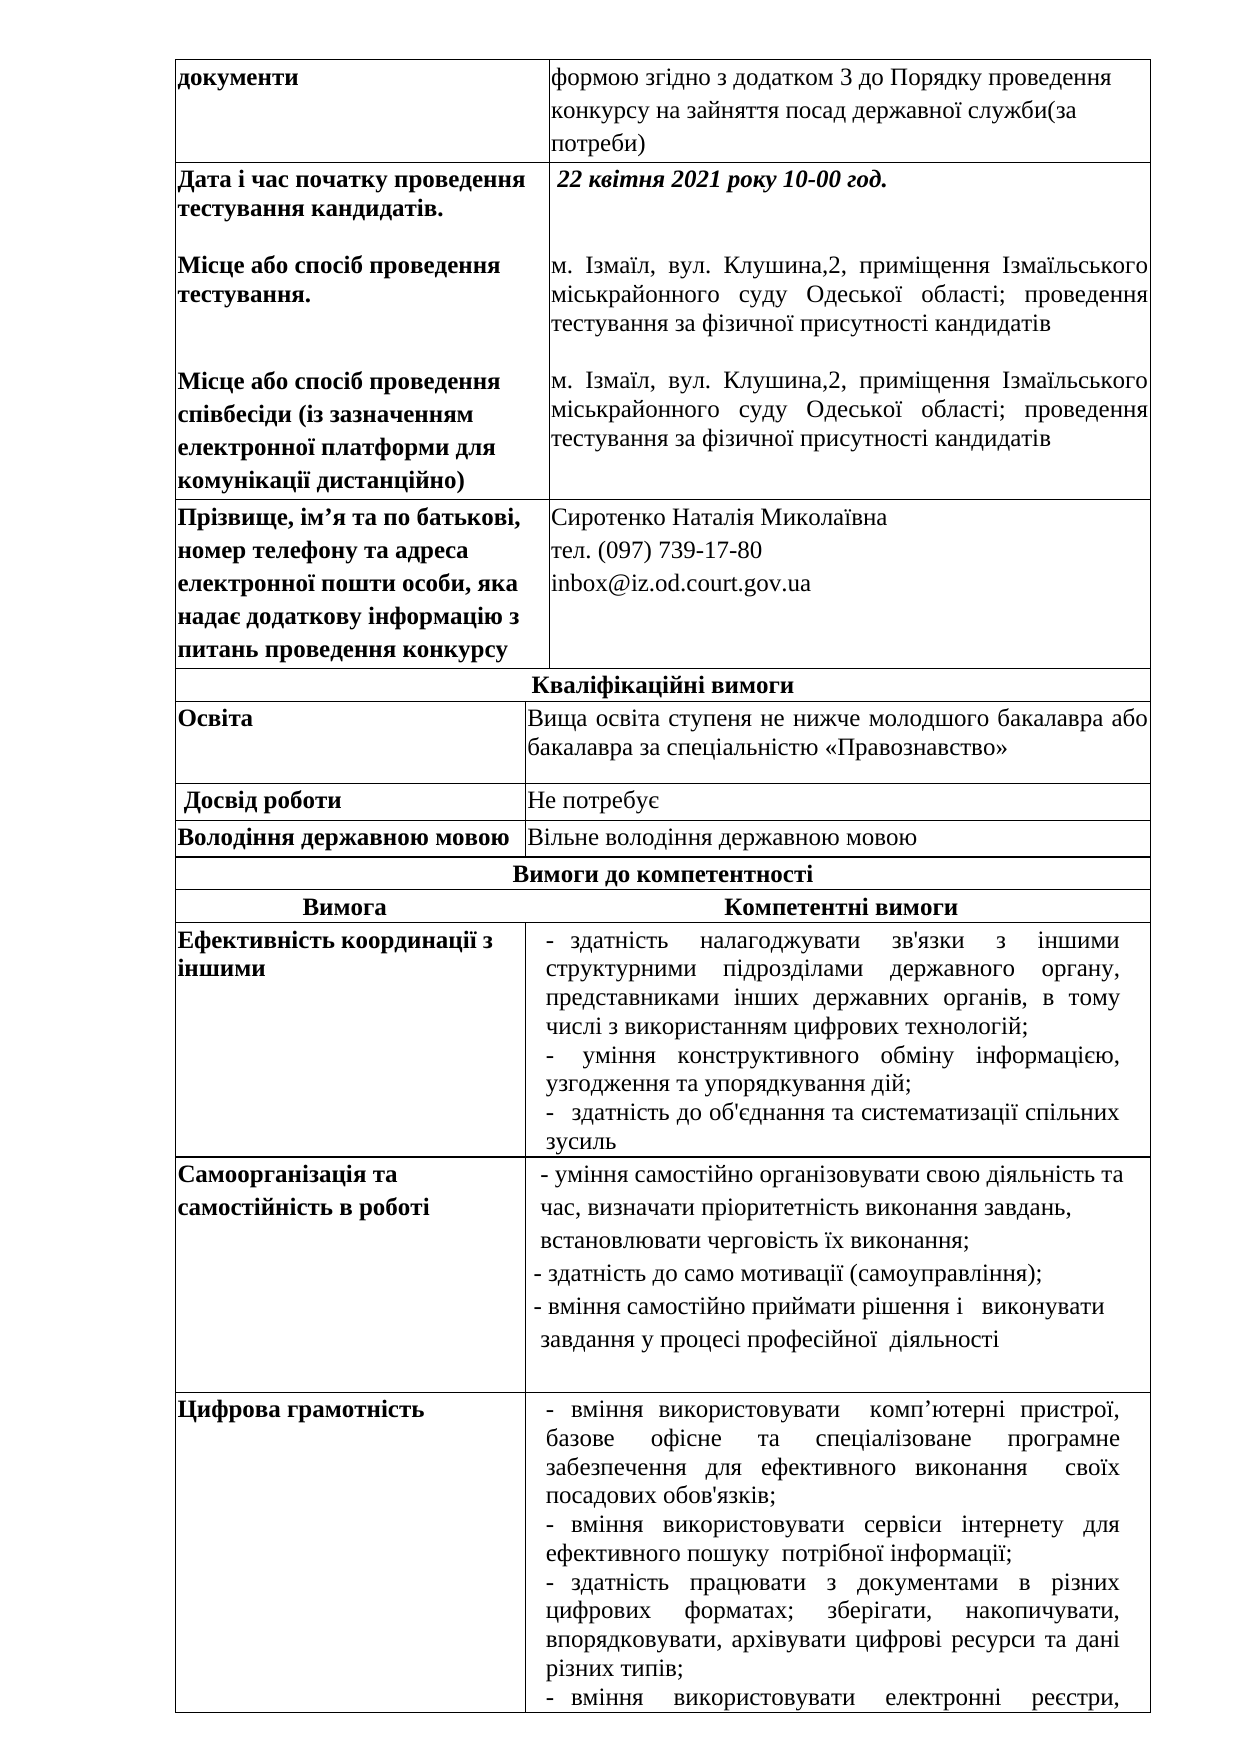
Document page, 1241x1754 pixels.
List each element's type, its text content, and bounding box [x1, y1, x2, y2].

table_cell Вимога Компетентні вимоги [176, 890, 1150, 922]
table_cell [526, 1393, 1150, 1712]
table_cell Не потребує [526, 784, 1150, 819]
table_cell Вища освіта ступеня не нижче молодшого бакалавра або бакалавра за спеціальністю «Правознавство» [526, 702, 1150, 783]
table_cell - уміння самостійно організовувати свою діяльність та час, визначати пріоритетність виконання завдань, встановлювати черговість їх виконання; - здатність до само мотивації (самоуправління); - вміння самостійно приймати рішення і виконувати завдання у процесі професійної діяльності [526, 1158, 1150, 1392]
table_cell Вільне володіння державною мовою [526, 821, 1150, 856]
table_cell Освіта [176, 702, 525, 783]
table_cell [176, 60, 549, 162]
table_cell Досвід роботи [176, 784, 525, 819]
table_cell 22 квітня 2021 року 10-00 год. м. Ізмаїл, вул. Клушина,2, приміщення Ізмаїльського міськрайонного суду Одеської області; проведення тестування за фізичної присутності кандидатів м. Ізмаїл, вул. Клушина,2, приміщення Ізмаїльського міськрайонного суду Одеської області; проведення тестування за фізичної присутності кандидатів [550, 163, 1150, 499]
table_cell Ефективність координації з іншими [176, 923, 525, 1156]
table_cell здатність налагоджувати зв'язки з іншими структурними підрозділами державного органу, представниками інших державних органів, в тому числі з використанням цифрових технологій; уміння конструктивного обміну інформацією, узгодження та упорядкування дій; здатність до об'єднання та систематизації спільних зусиль [526, 923, 1150, 1156]
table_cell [550, 60, 1150, 162]
table_cell Прізвище, ім’я та по батькові, номер телефону та адреса електронної пошти особи, яка надає додаткову інформацію з питань проведення конкурсу [176, 500, 549, 668]
table_cell Цифрова грамотність [176, 1393, 525, 1712]
table_cell Володіння державною мовою [176, 821, 525, 856]
table_cell Кваліфікаційні вимоги [176, 669, 1150, 701]
table_cell Вимоги до компетентності [176, 858, 1150, 889]
table_cell Дата і час початку проведення тестування кандидатів. Місце або спосіб проведення тестування. Місце або спосіб проведення співбесіди (із зазначенням електронної платформи для комунікації дистанційно) [176, 163, 549, 499]
table_cell Самоорганізація та самостійність в роботі [176, 1158, 525, 1392]
table_cell Сиротенко Наталія Миколаївна тел. (097) 739-17-80 inbox@iz.od.court.gov.ua [550, 500, 1150, 668]
